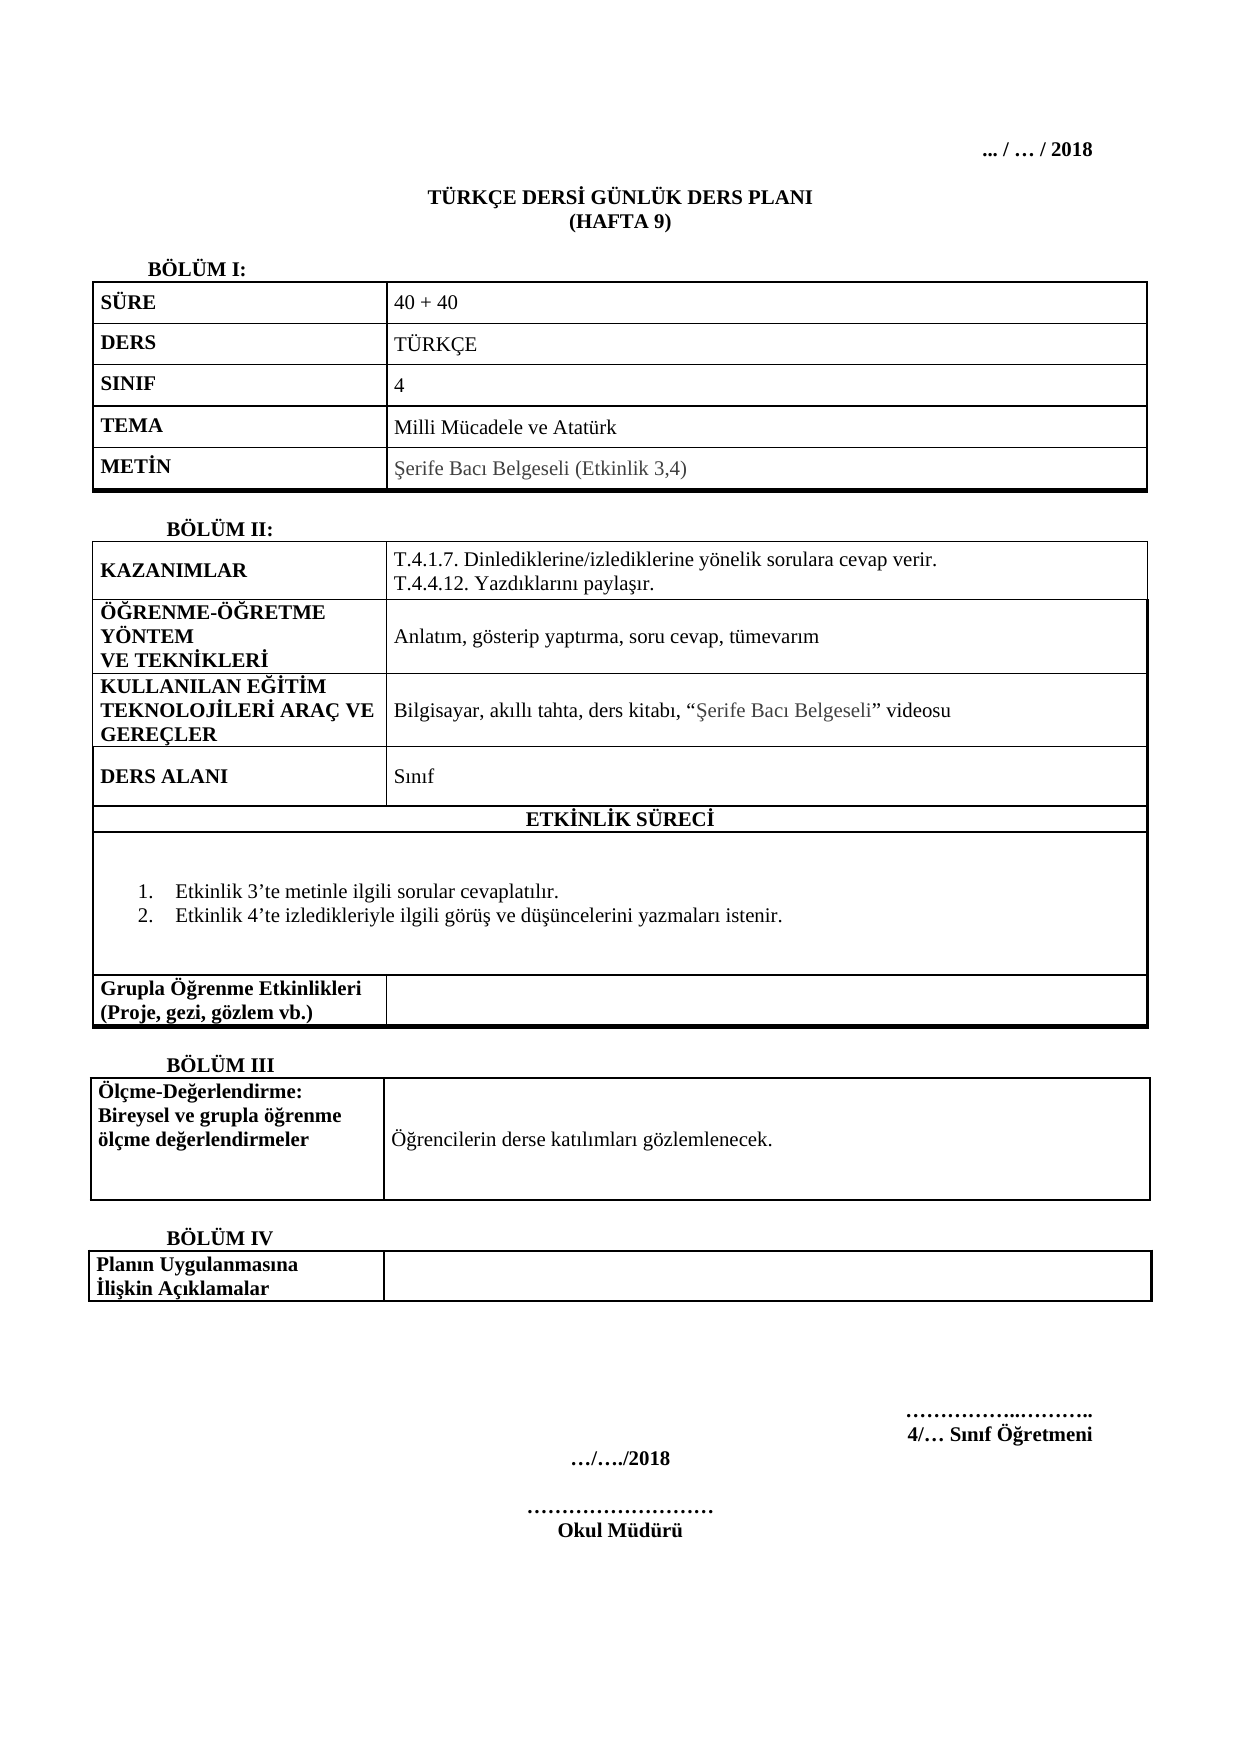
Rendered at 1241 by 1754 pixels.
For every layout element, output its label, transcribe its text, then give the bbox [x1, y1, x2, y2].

table_header KAZANIMLAR [93, 542, 386, 599]
table_cell DERS [94, 324, 386, 364]
table_cell METİN [94, 448, 386, 488]
table_cell DERS ALANI [94, 747, 386, 805]
table_header 40 + 40 [388, 283, 1146, 322]
text (HAFTA 9) [148, 209, 1092, 233]
text TÜRKÇE DERSİ GÜNLÜK DERS PLANI [148, 185, 1092, 209]
table_cell KULLANILAN EĞİTİM TEKNOLOJİLERİ ARAÇ VE GEREÇLER [93, 674, 386, 746]
subtitle BÖLÜM IV [148, 1226, 1092, 1249]
text 4/… Sınıf Öğretmeni [148, 1422, 1092, 1446]
table_cell Şerife Bacı Belgeseli (Etkinlik 3,4) [388, 448, 1146, 488]
table_cell TEMA [94, 407, 386, 447]
table_header [385, 1252, 1150, 1300]
text BÖLÜM II: [148, 517, 1092, 541]
text ……………..……….. [148, 1398, 1092, 1422]
text ……………………… [148, 1494, 1092, 1518]
table_cell Sınıf [387, 747, 1146, 805]
table_cell SINIF [94, 365, 386, 405]
table_cell Etkinlik 3’te metinle ilgili sorular cevaplatılır. Etkinlik 4’te izledikleriyle ilgili görüş ve düşüncelerini yazmaları istenir. [94, 833, 1146, 974]
table_header T.4.1.7. Dinlediklerine/izlediklerine yönelik sorulara cevap verir. T.4.4.12. Yazdıklarını paylaşır. [387, 542, 1147, 599]
table_header Planın Uygulanmasına İlişkin Açıklamalar [90, 1252, 383, 1300]
table_cell ETKİNLİK SÜRECİ [94, 807, 1146, 831]
table_header SÜRE [94, 283, 386, 322]
text …/…./2018 [148, 1446, 1092, 1470]
table_cell ÖĞRENME-ÖĞRETME YÖNTEM VE TEKNİKLERİ [93, 600, 386, 672]
subtitle BÖLÜM III [148, 1053, 1092, 1077]
table_cell Milli Mücadele ve Atatürk [388, 407, 1146, 447]
text BÖLÜM I: [148, 257, 1092, 281]
table_header Öğrencilerin derse katılımları gözlemlenecek. [385, 1079, 1149, 1199]
table_cell 4 [388, 365, 1146, 405]
table_cell Grupla Öğrenme Etkinlikleri (Proje, gezi, gözlem vb.) [94, 976, 386, 1024]
table_cell TÜRKÇE [388, 324, 1146, 364]
table_cell [387, 976, 1146, 1024]
text ... / … / 2018 [148, 137, 1092, 161]
table_header Ölçme-Değerlendirme: Bireysel ve grupla öğrenme ölçme değerlendirmeler [92, 1079, 383, 1199]
table_cell Anlatım, gösterip yaptırma, soru cevap, tümevarım [387, 600, 1146, 672]
table_cell Bilgisayar, akıllı tahta, ders kitabı, “Şerife Bacı Belgeseli” videosu [387, 674, 1146, 746]
text Okul Müdürü [148, 1518, 1092, 1542]
